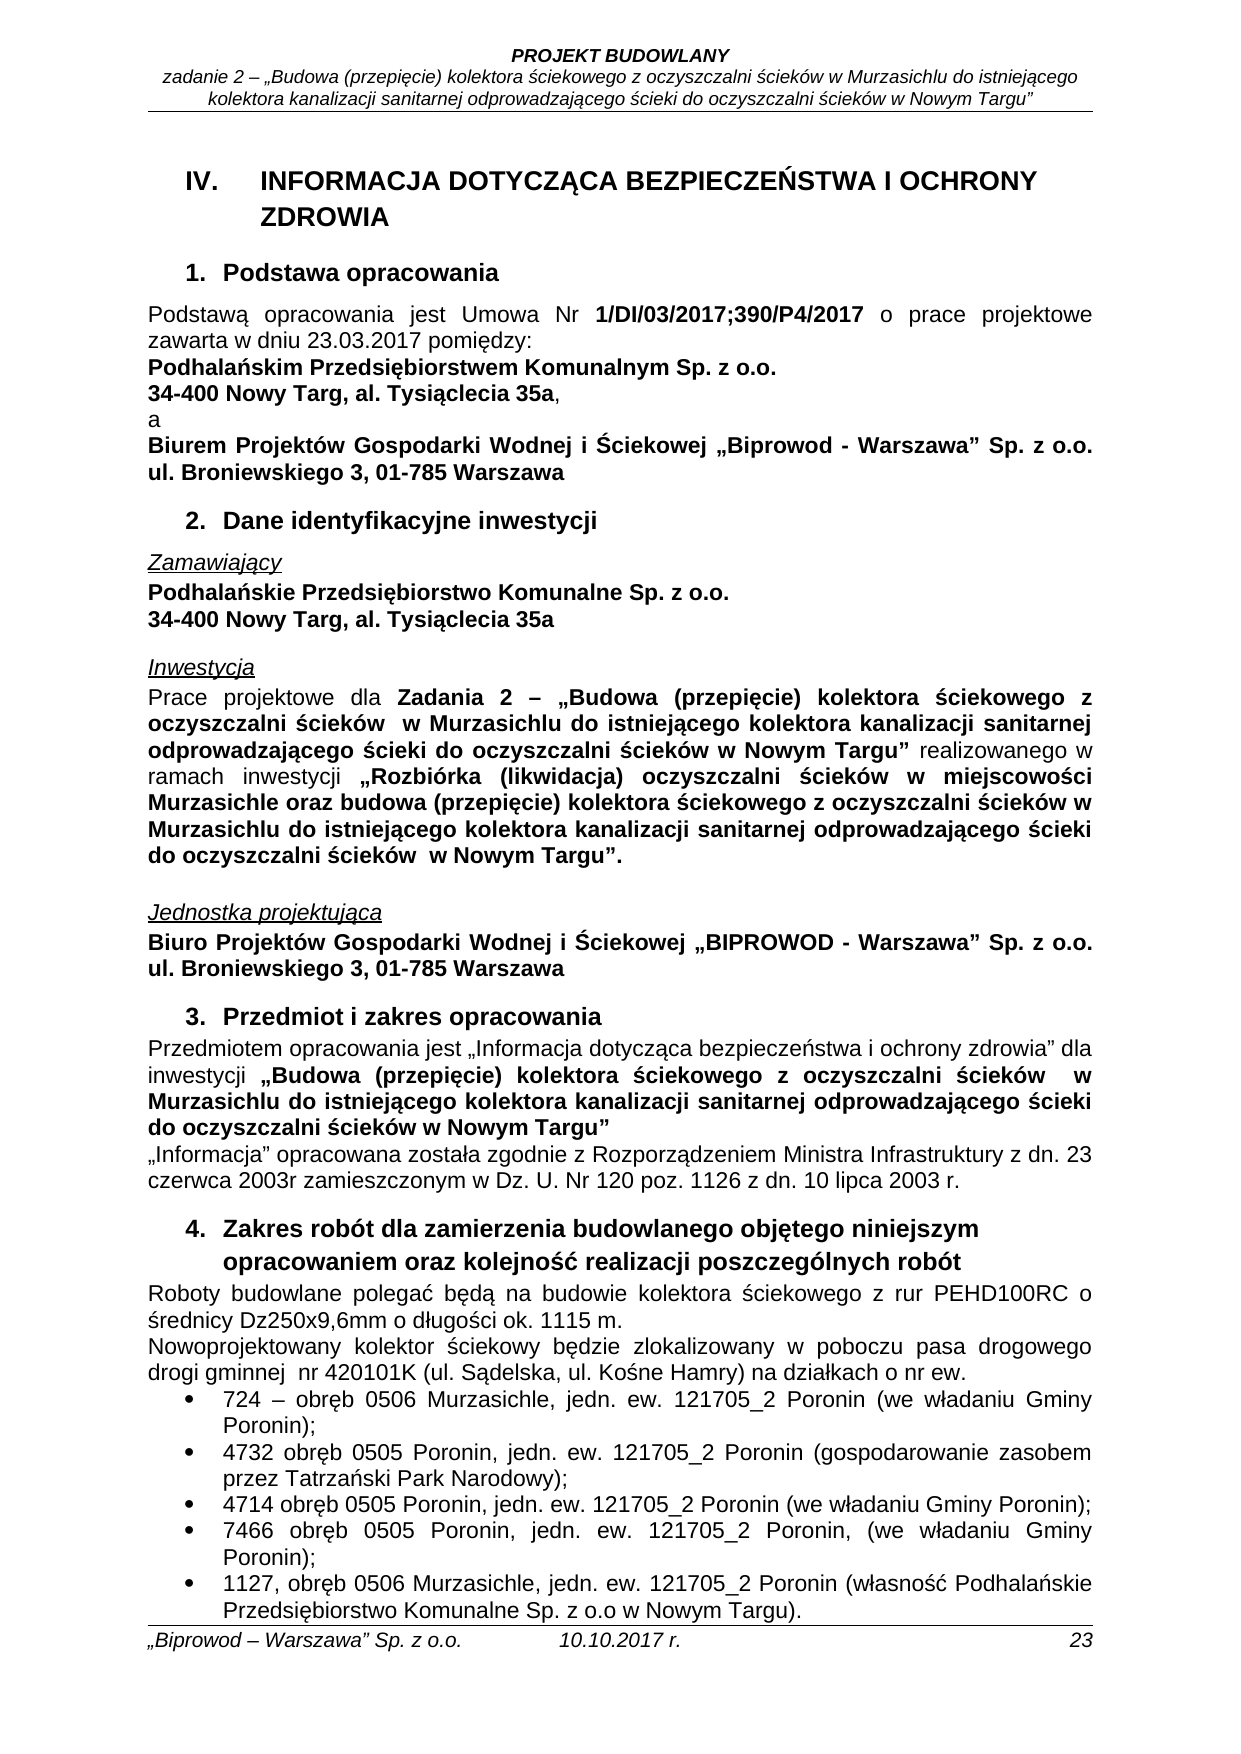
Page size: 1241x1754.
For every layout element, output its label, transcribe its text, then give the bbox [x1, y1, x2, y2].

text Podhalańskim Przedsiębiorstwem Komunalnym Sp. z o.o. [148, 353, 1093, 380]
list 724 – obręb 0506 Murzasichle, jedn. ew. 121705_2 Poronin (we władaniu Gminy Poronin); [185, 1386, 1093, 1438]
text Inwestycja [148, 654, 1093, 680]
text Podstawą opracowania jest Umowa Nr 1/DI/03/2017;390/P4/2017 o prace projektowe zawarta w dniu 23.03.2017 pomiędzy: [148, 301, 1093, 353]
text „Informacja” opracowana została zgodnie z Rozporządzeniem Ministra Infrastruktury z dn. 23 czerwca 2003r zamieszczonym w Dz. U. Nr 120 poz. 1126 z dn. 10 lipca 2003 r. [148, 1141, 1093, 1193]
text 34-400 Nowy Targ, al. Tysiąclecia 35a, [148, 380, 1093, 406]
text 34-400 Nowy Targ, al. Tysiąclecia 35a [148, 606, 1093, 632]
list Podstawa opracowania [185, 258, 1093, 286]
list 4732 obręb 0505 Poronin, jedn. ew. 121705_2 Poronin (gospodarowanie zasobem przez Tatrzański Park Narodowy); [185, 1438, 1093, 1491]
text Prace projektowe dla Zadania 2 – „Budowa (przepięcie) kolektora ściekowego z oczyszczalni ścieków w Murzasichlu do istniejącego kolektora kanalizacji sanitarnej odprowadzającego ścieki do oczyszczalni ścieków w Nowym Targu” realizowanego w ramach inwestycji „Rozbiórka (likwidacja) oczyszczalni ścieków w miejscowości Murzasichle oraz budowa (przepięcie) kolektora ściekowego z oczyszczalni ścieków w Murzasichlu do istniejącego kolektora kanalizacji sanitarnej odprowadzającego ścieki do oczyszczalni ścieków w Nowym Targu”. [148, 684, 1093, 868]
list 4714 obręb 0505 Poronin, jedn. ew. 121705_2 Poronin (we władaniu Gminy Poronin); [185, 1491, 1093, 1517]
text Jednostka projektująca [148, 898, 1093, 925]
list 7466 obręb 0505 Poronin, jedn. ew. 121705_2 Poronin, (we władaniu Gminy Poronin); [185, 1517, 1093, 1570]
text Biuro Projektów Gospodarki Wodnej i Ściekowej „BIPROWOD - Warszawa” Sp. z o.o. ul. Broniewskiego 3, 01-785 Warszawa [148, 929, 1093, 981]
text Roboty budowlane polegać będą na budowie kolektora ściekowego z rur PEHD100RC o średnicy Dz250x9,6mm o długości ok. 1115 m. [148, 1280, 1093, 1333]
list 1127, obręb 0506 Murzasichle, jedn. ew. 121705_2 Poronin (własność Podhalańskie Przedsiębiorstwo Komunalne Sp. z o.o w Nowym Targu). [185, 1570, 1093, 1623]
text Biurem Projektów Gospodarki Wodnej i Ściekowej „Biprowod - Warszawa” Sp. z o.o. ul. Broniewskiego 3, 01-785 Warszawa [148, 432, 1093, 485]
subtitle Zakres robót dla zamierzenia budowlanego objętego niniejszym opracowaniem oraz kolejność realizacji poszczególnych robót [185, 1214, 1093, 1276]
text a [148, 406, 1093, 432]
text Nowoprojektowany kolektor ściekowy będzie zlokalizowany w poboczu pasa drogowego drogi gminnej nr 420101K (ul. Sądelska, ul. Kośne Hamry) na działkach o nr ew. [148, 1333, 1093, 1386]
text Podhalańskie Przedsiębiorstwo Komunalne Sp. z o.o. [148, 579, 1093, 606]
subtitle INFORMACJA DOTYCZĄCA BEZPIECZEŃSTWA I OCHRONY ZDROWIA [185, 165, 1093, 232]
text Przedmiotem opracowania jest „Informacja dotycząca bezpieczeństwa i ochrony zdrowia” dla inwestycji „Budowa (przepięcie) kolektora ściekowego z oczyszczalni ścieków w Murzasichlu do istniejącego kolektora kanalizacji sanitarnej odprowadzającego ścieki do oczyszczalni ścieków w Nowym Targu” [148, 1035, 1093, 1141]
list Dane identyfikacyjne inwestycji [185, 506, 1093, 535]
text Zamawiający [148, 549, 1093, 576]
list Przedmiot i zakres opracowania [185, 1002, 1093, 1031]
